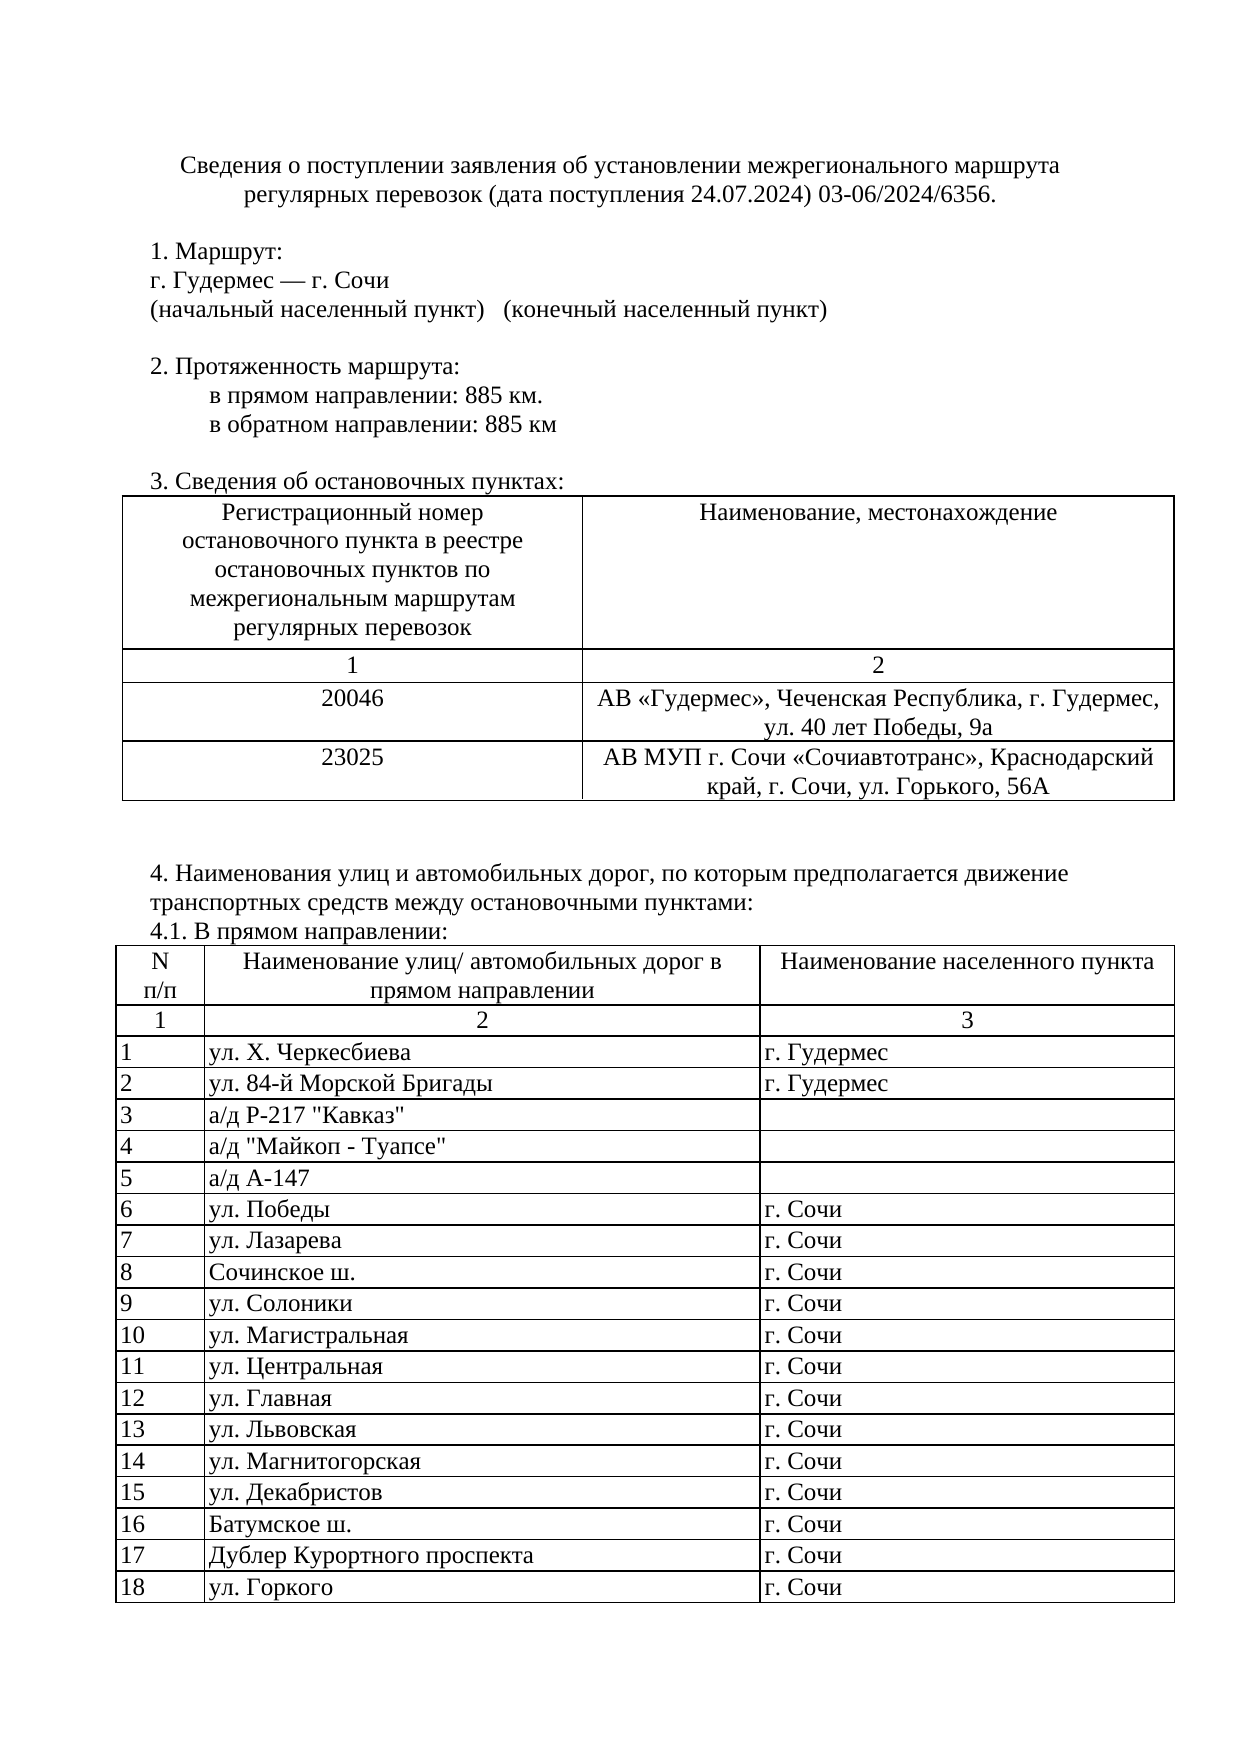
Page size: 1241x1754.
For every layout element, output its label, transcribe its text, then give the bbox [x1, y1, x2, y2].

text (начальный населенный пункт) (конечный населенный пункт) [150, 294, 1090, 322]
table_cell ул. Горкого [205, 1572, 759, 1602]
table_cell [761, 1163, 1174, 1193]
table_header N п/п [117, 946, 204, 1004]
table_cell г. Сочи [761, 1509, 1174, 1539]
table_cell 13 [117, 1415, 204, 1444]
table_cell 2 [117, 1068, 204, 1098]
table_cell 18 [117, 1572, 204, 1602]
table_cell ул. Победы [205, 1194, 759, 1224]
table_cell а/д А-147 [205, 1163, 759, 1193]
table_header Наименование, местонахождение [583, 497, 1173, 648]
table_cell ул. Х. Черкесбиева [205, 1037, 759, 1067]
table_cell г. Сочи [761, 1415, 1174, 1444]
text г. Гудермес — г. Сочи [150, 265, 1090, 294]
table_cell ул. Центральная [205, 1352, 759, 1381]
table_cell 7 [117, 1226, 204, 1256]
table_cell 1 [123, 650, 582, 681]
text 3. Сведения об остановочных пунктах: [150, 466, 1090, 495]
table_cell а/д "Майкоп - Туапсе" [205, 1131, 759, 1161]
table_cell ул. 84-й Морской Бригады [205, 1068, 759, 1098]
table_cell Батумское ш. [205, 1509, 759, 1539]
table_cell 3 [761, 1006, 1174, 1035]
table_cell г. Сочи [761, 1320, 1174, 1350]
table_cell 14 [117, 1446, 204, 1476]
text в прямом направлении: 885 км. [150, 380, 1090, 409]
text 4.1. В прямом направлении: [150, 916, 1090, 945]
table_cell г. Гудермес [761, 1068, 1174, 1098]
table_cell г. Сочи [761, 1257, 1174, 1287]
table_cell ул. Главная [205, 1383, 759, 1413]
table_cell АВ МУП г. Сочи «Сочиавтотранс», Краснодарский край, г. Сочи, ул. Горького, 56А [583, 742, 1173, 799]
table_header Регистрационный номер остановочного пункта в реестре остановочных пунктов по межрегиональным маршрутам регулярных перевозок [123, 497, 582, 648]
table_cell Дублер Курортного проспекта [205, 1540, 759, 1570]
table_cell 8 [117, 1257, 204, 1287]
table_cell 10 [117, 1320, 204, 1350]
table_cell ул. Магнитогорская [205, 1446, 759, 1476]
table_cell г. Сочи [761, 1194, 1174, 1224]
table_cell 12 [117, 1383, 204, 1413]
table_cell г. Сочи [761, 1477, 1174, 1507]
table_cell ул. Солоники [205, 1289, 759, 1318]
table_cell 2 [205, 1006, 759, 1035]
table_cell 23025 [123, 742, 582, 799]
table_cell 3 [117, 1100, 204, 1130]
table_cell АВ «Гудермес», Чеченская Республика, г. Гудермес, ул. 40 лет Победы, 9а [583, 683, 1173, 740]
table_cell 11 [117, 1352, 204, 1381]
table_cell [761, 1100, 1174, 1130]
table_cell 6 [117, 1194, 204, 1224]
table_cell 2 [583, 650, 1173, 681]
table_cell г. Сочи [761, 1446, 1174, 1476]
table_cell 4 [117, 1131, 204, 1161]
text 2. Протяженность маршрута: [150, 351, 1090, 380]
text Сведения о поступлении заявления об установлении межрегионального маршрута регулярных перевозок (дата поступления 24.07.2024) 03-06/2024/6356. [150, 150, 1090, 207]
table_cell г. Сочи [761, 1289, 1174, 1318]
table_cell ул. Магистральная [205, 1320, 759, 1350]
table_cell ул. Лазарева [205, 1226, 759, 1256]
table_cell 17 [117, 1540, 204, 1570]
table_cell 1 [117, 1037, 204, 1067]
table_cell г. Сочи [761, 1383, 1174, 1413]
table_cell 20046 [123, 683, 582, 740]
text 4. Наименования улиц и автомобильных дорог, по которым предполагается движение транспортных средств между остановочными пунктами: [150, 858, 1090, 916]
table_cell г. Сочи [761, 1226, 1174, 1256]
table_cell ул. Львовская [205, 1415, 759, 1444]
table_cell 9 [117, 1289, 204, 1318]
table_cell г. Сочи [761, 1572, 1174, 1602]
table_header Наименование населенного пункта [761, 946, 1174, 1004]
table_cell 16 [117, 1509, 204, 1539]
table_cell 1 [117, 1006, 204, 1035]
table_cell 5 [117, 1163, 204, 1193]
table_header Наименование улиц/ автомобильных дорог в прямом направлении [205, 946, 759, 1004]
table_cell Сочинское ш. [205, 1257, 759, 1287]
table_cell г. Сочи [761, 1540, 1174, 1570]
table_cell ул. Декабристов [205, 1477, 759, 1507]
text 1. Маршрут: [150, 236, 1090, 265]
table_cell г. Гудермес [761, 1037, 1174, 1067]
table_cell [761, 1131, 1174, 1161]
table_cell 15 [117, 1477, 204, 1507]
text в обратном направлении: 885 км [150, 409, 1090, 437]
table_cell а/д Р-217 "Кавказ" [205, 1100, 759, 1130]
table_cell г. Сочи [761, 1352, 1174, 1381]
